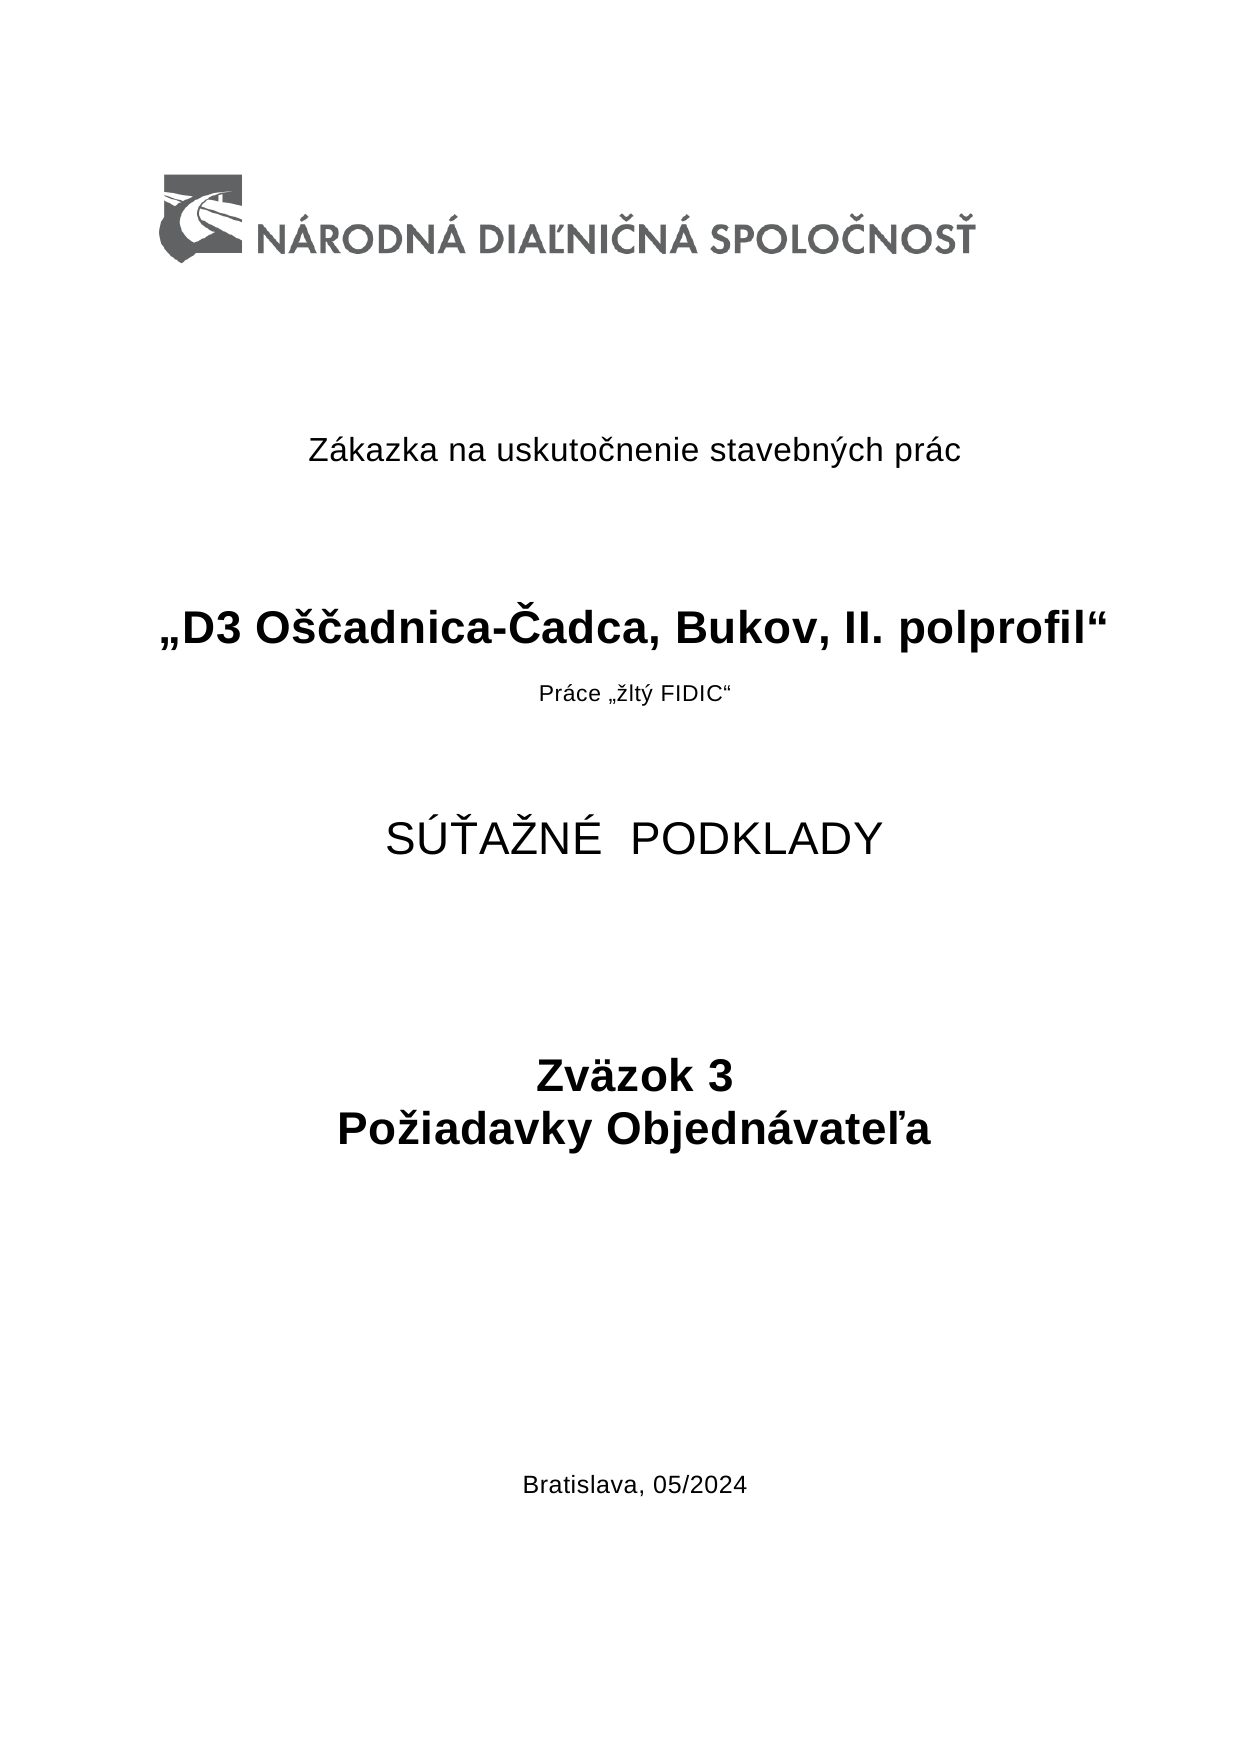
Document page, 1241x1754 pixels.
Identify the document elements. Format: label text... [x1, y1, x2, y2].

text Zákazka na uskutočnenie stavebných prác [148, 430, 1122, 469]
text Požiadavky Objednávateľa [148, 1101, 1122, 1154]
text „D3 Oščadnica-Čadca, Bukov, II. polprofil“ [148, 601, 1122, 653]
text SÚŤAŽNÉ PODKLADY [148, 811, 1122, 864]
text Zväzok 3 [148, 1048, 1122, 1101]
text Bratislava, 05/2024 [148, 1470, 1122, 1499]
text Práce „žltý FIDIC“ [148, 679, 1122, 706]
picture [147, 160, 989, 274]
